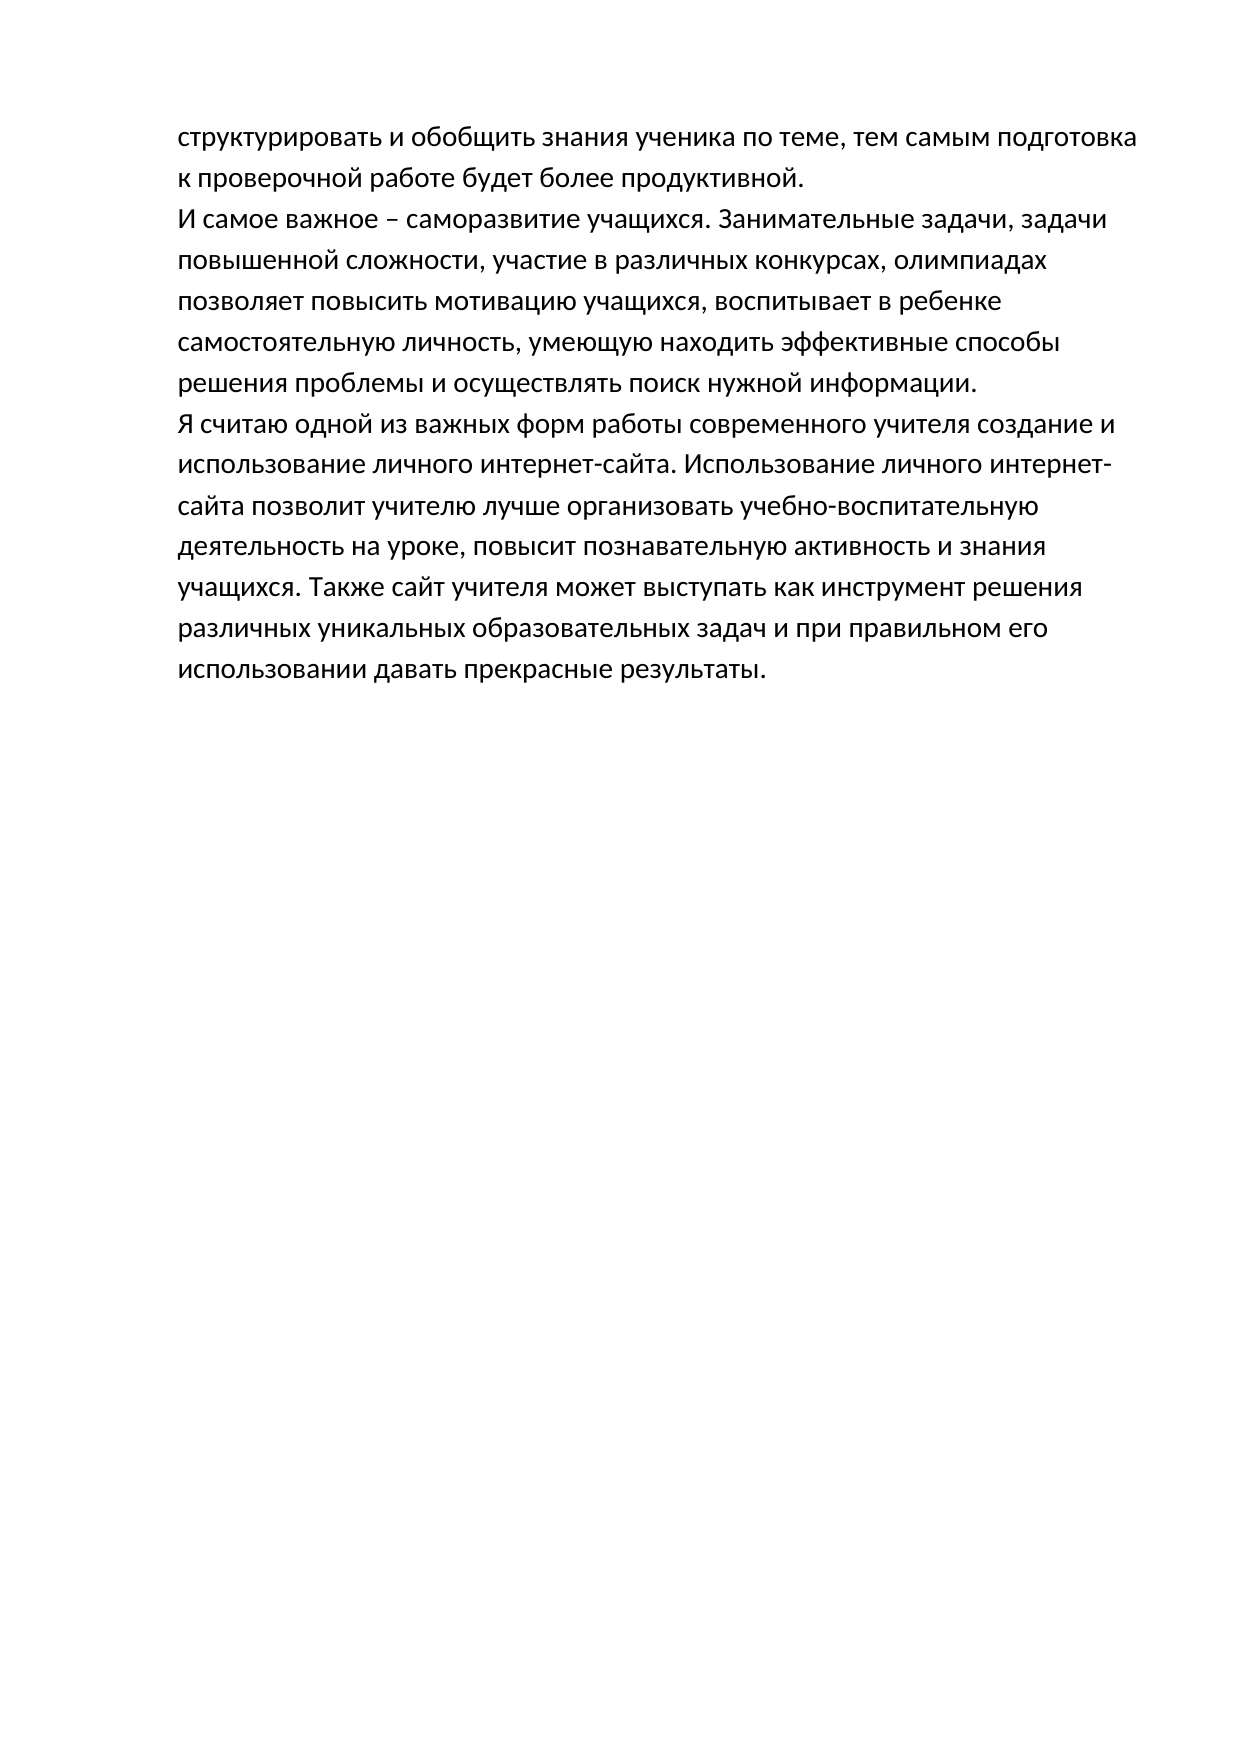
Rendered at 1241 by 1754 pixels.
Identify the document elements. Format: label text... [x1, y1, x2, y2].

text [177, 118, 1152, 195]
text И самое важное – саморазвитие учащихся. Занимательные задачи, задачи повышенной сложности, участие в различных конкурсах, олимпиадах позволяет повысить мотивацию учащихся, воспитывает в ребенке самостоятельную личность, умеющую находить эффективные способы решения проблемы и осуществлять поиск нужной информации. [177, 200, 1152, 399]
text Я считаю одной из важных форм работы современного учителя создание и использование личного интернет-сайта. Использование личного интернет-сайта позволит учителю лучше организовать учебно-воспитательную деятельность на уроке, повысит познавательную активность и знания учащихся. Также сайт учителя может выступать как инструмент решения различных уникальных образовательных задач и при правильном его использовании давать прекрасные результаты. [177, 405, 1152, 686]
